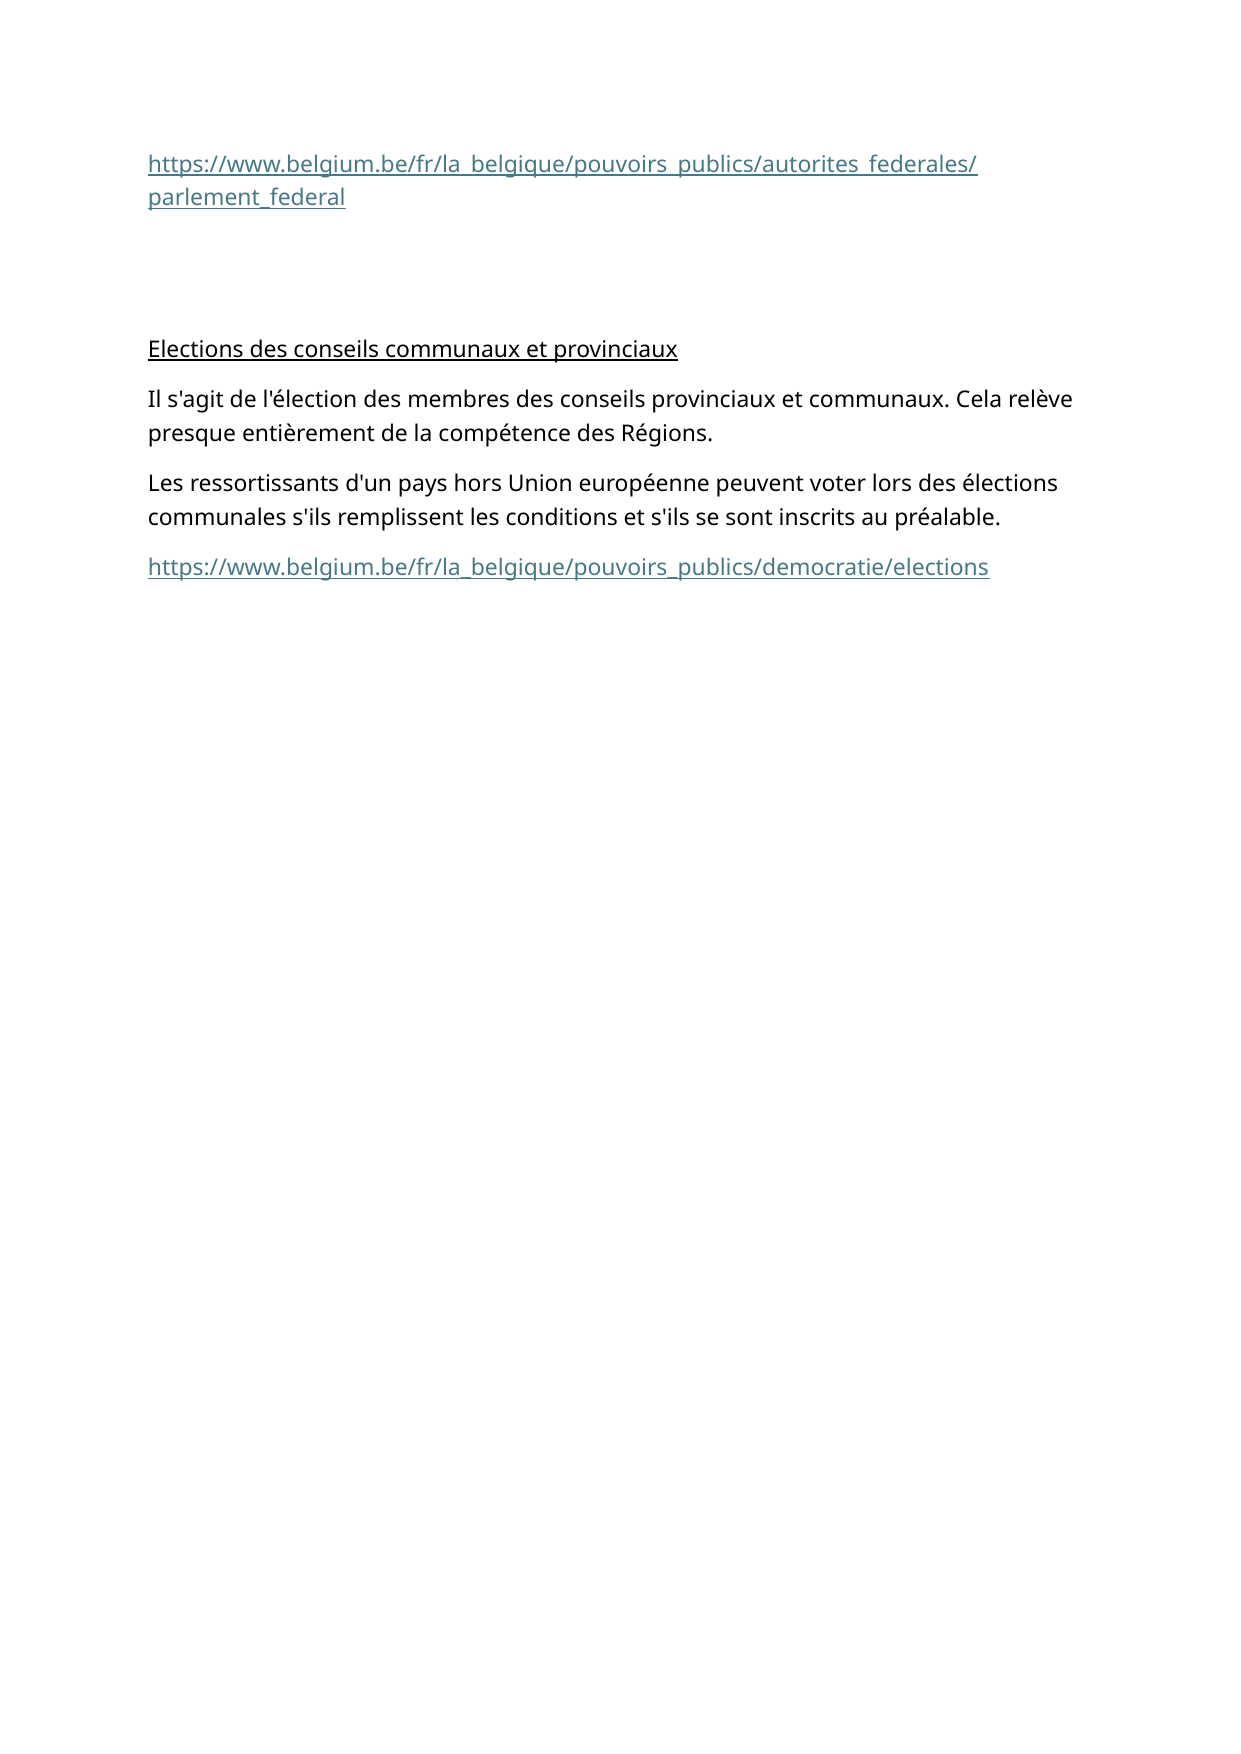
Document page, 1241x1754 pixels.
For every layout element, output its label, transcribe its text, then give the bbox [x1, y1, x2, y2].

text Les ressortissants d'un pays hors Union européenne peuvent voter lors des élections communales s'ils remplissent les conditions et s'ils se sont inscrits au préalable. [148, 467, 1107, 532]
text Elections des conseils communaux et provinciaux [148, 333, 1107, 364]
text https://www.belgium.be/fr/la_belgique/pouvoirs_publics/democratie/elections [148, 551, 1107, 583]
text Il s'agit de l'élection des membres des conseils provinciaux et communaux. Cela relève presque entièrement de la compétence des Régions. [148, 383, 1107, 448]
text https://www.belgium.be/fr/la_belgique/pouvoirs_publics/autorites_federales/parlement_federal [148, 148, 1107, 213]
